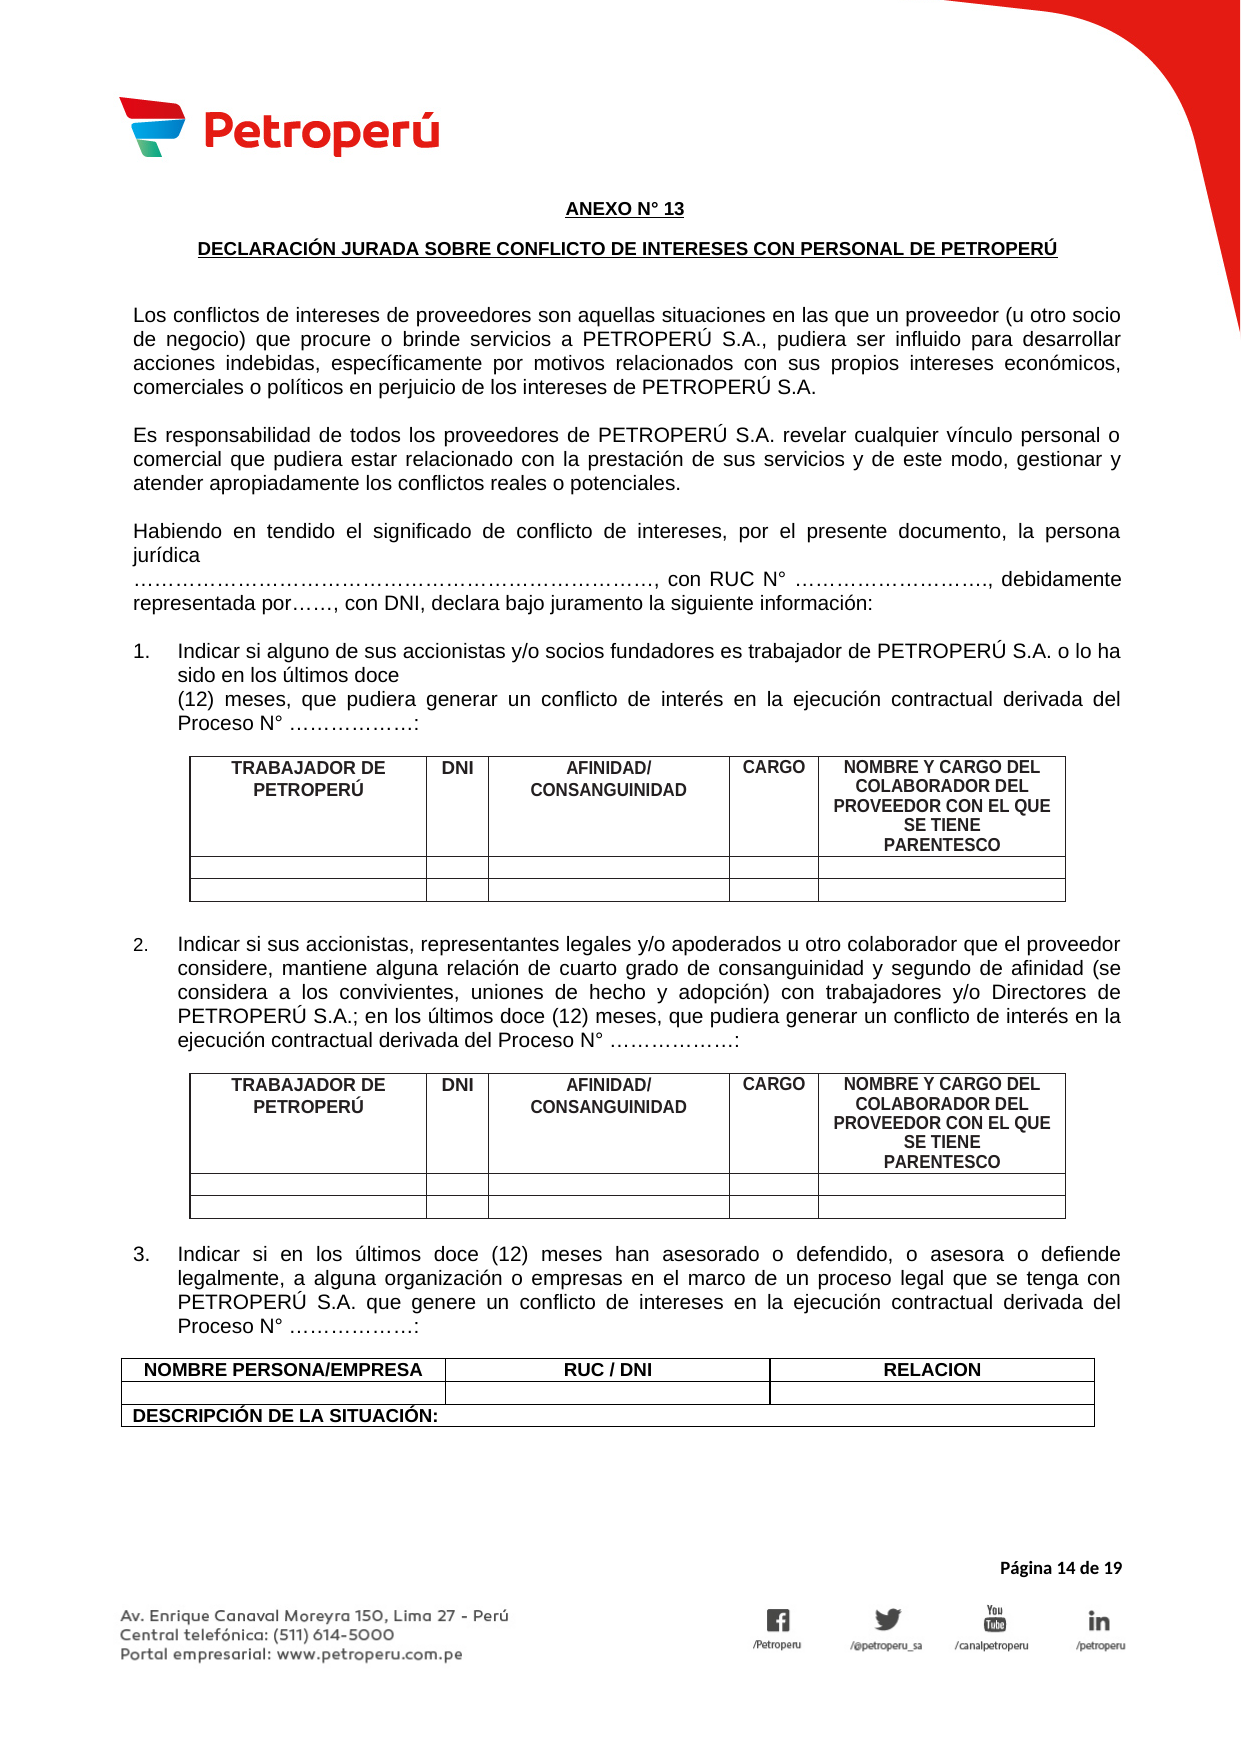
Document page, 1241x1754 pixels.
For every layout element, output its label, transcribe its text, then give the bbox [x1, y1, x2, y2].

table_header TRABAJADOR DE PETROPERÚ [191, 757, 426, 856]
text Es responsabilidad de todos los proveedores de PETROPERÚ S.A. revelar cualquier vínculo personal o comercial que pudiera estar relacionado con la prestación de sus servicios y de este modo, gestionar y atender apropiadamente los conflictos reales o potenciales. [133, 423, 1122, 495]
table_cell [191, 879, 426, 901]
table_cell [730, 879, 818, 901]
text ANEXO N° 13 [133, 198, 1117, 219]
table_cell [427, 1174, 488, 1195]
table_header NOMBRE PERSONA/EMPRESA [122, 1359, 445, 1381]
table_cell [819, 1174, 1065, 1195]
text (12) meses, que pudiera generar un conflicto de interés en la ejecución contractual derivada del Proceso N° ………………: [177, 686, 1122, 734]
table_cell [489, 1174, 729, 1195]
table_header DNI [427, 757, 488, 856]
table_cell [489, 1196, 729, 1218]
list Indicar si alguno de sus accionistas y/o socios fundadores es trabajador de PETROPERÚ S.A. o lo ha sido en los últimos doce [133, 638, 1122, 686]
text DECLARACIÓN JURADA SOBRE CONFLICTO DE INTERESES CON PERSONAL DE PETROPERÚ [133, 238, 1122, 259]
table_cell DESCRIPCIÓN DE LA SITUACIÓN: [122, 1405, 1094, 1426]
table_header AFINIDAD/ CONSANGUINIDAD [489, 1074, 729, 1173]
table_header RUC / DNI [446, 1359, 769, 1381]
table_header DNI [427, 1074, 488, 1173]
table_cell [730, 857, 818, 878]
table_header CARGO [730, 1074, 818, 1173]
table_cell [489, 879, 729, 901]
text Habiendo en tendido el significado de conflicto de intereses, por el presente documento, la persona jurídica [133, 519, 1122, 567]
table_header NOMBRE Y CARGO DEL COLABORADOR DEL PROVEEDOR CON EL QUE SE TIENE PARENTESCO [819, 1074, 1065, 1173]
picture [1, 0, 1241, 350]
list Indicar si sus accionistas, representantes legales y/o apoderados u otro colaborador que el proveedor considere, mantiene alguna relación de cuarto grado de consanguinidad y segundo de afinidad (se considera a los convivientes, uniones de hecho y adopción) con trabajadores y/o Directores de PETROPERÚ S.A.; en los últimos doce (12) meses, que pudiera generar un conflicto de interés en la ejecución contractual derivada del Proceso N° ………………: [133, 932, 1122, 1051]
table_header AFINIDAD/ CONSANGUINIDAD [489, 757, 729, 856]
list Indicar si en los últimos doce (12) meses han asesorado o defendido, o asesora o defiende legalmente, a alguna organización o empresas en el marco de un proceso legal que se tenga con PETROPERÚ S.A. que genere un conflicto de intereses en la ejecución contractual derivada del Proceso N° ………………: [133, 1242, 1122, 1337]
table_cell [446, 1382, 769, 1403]
table_cell [489, 857, 729, 878]
table_cell [819, 1196, 1065, 1218]
table_cell [191, 857, 426, 878]
table_header CARGO [730, 757, 818, 856]
text Los conflictos de intereses de proveedores son aquellas situaciones en las que un proveedor (u otro socio de negocio) que procure o brinde servicios a PETROPERÚ S.A., pudiera ser influido para desarrollar acciones indebidas, específicamente por motivos relacionados con sus propios intereses económicos, comerciales o políticos en perjuicio de los intereses de PETROPERÚ S.A. [133, 303, 1122, 399]
table_cell [122, 1382, 445, 1403]
table_header NOMBRE Y CARGO DEL COLABORADOR DEL PROVEEDOR CON EL QUE SE TIENE PARENTESCO [819, 757, 1065, 856]
table_cell [191, 1196, 426, 1218]
table_cell [191, 1174, 426, 1195]
table_cell [427, 1196, 488, 1218]
table_header TRABAJADOR DE PETROPERÚ [191, 1074, 426, 1173]
table_cell [819, 857, 1065, 878]
table_cell [730, 1196, 818, 1218]
table_cell [819, 879, 1065, 901]
table_cell [427, 857, 488, 878]
table_cell [730, 1174, 818, 1195]
table_cell [427, 879, 488, 901]
text …………………………………………………………………, con RUC N° ………………………., debidamente representada por……, con DNI, declara bajo juramento la siguiente información: [133, 567, 1122, 614]
table_header RELACION [771, 1359, 1094, 1381]
picture [1, 1596, 1241, 1751]
table_cell [771, 1382, 1094, 1403]
